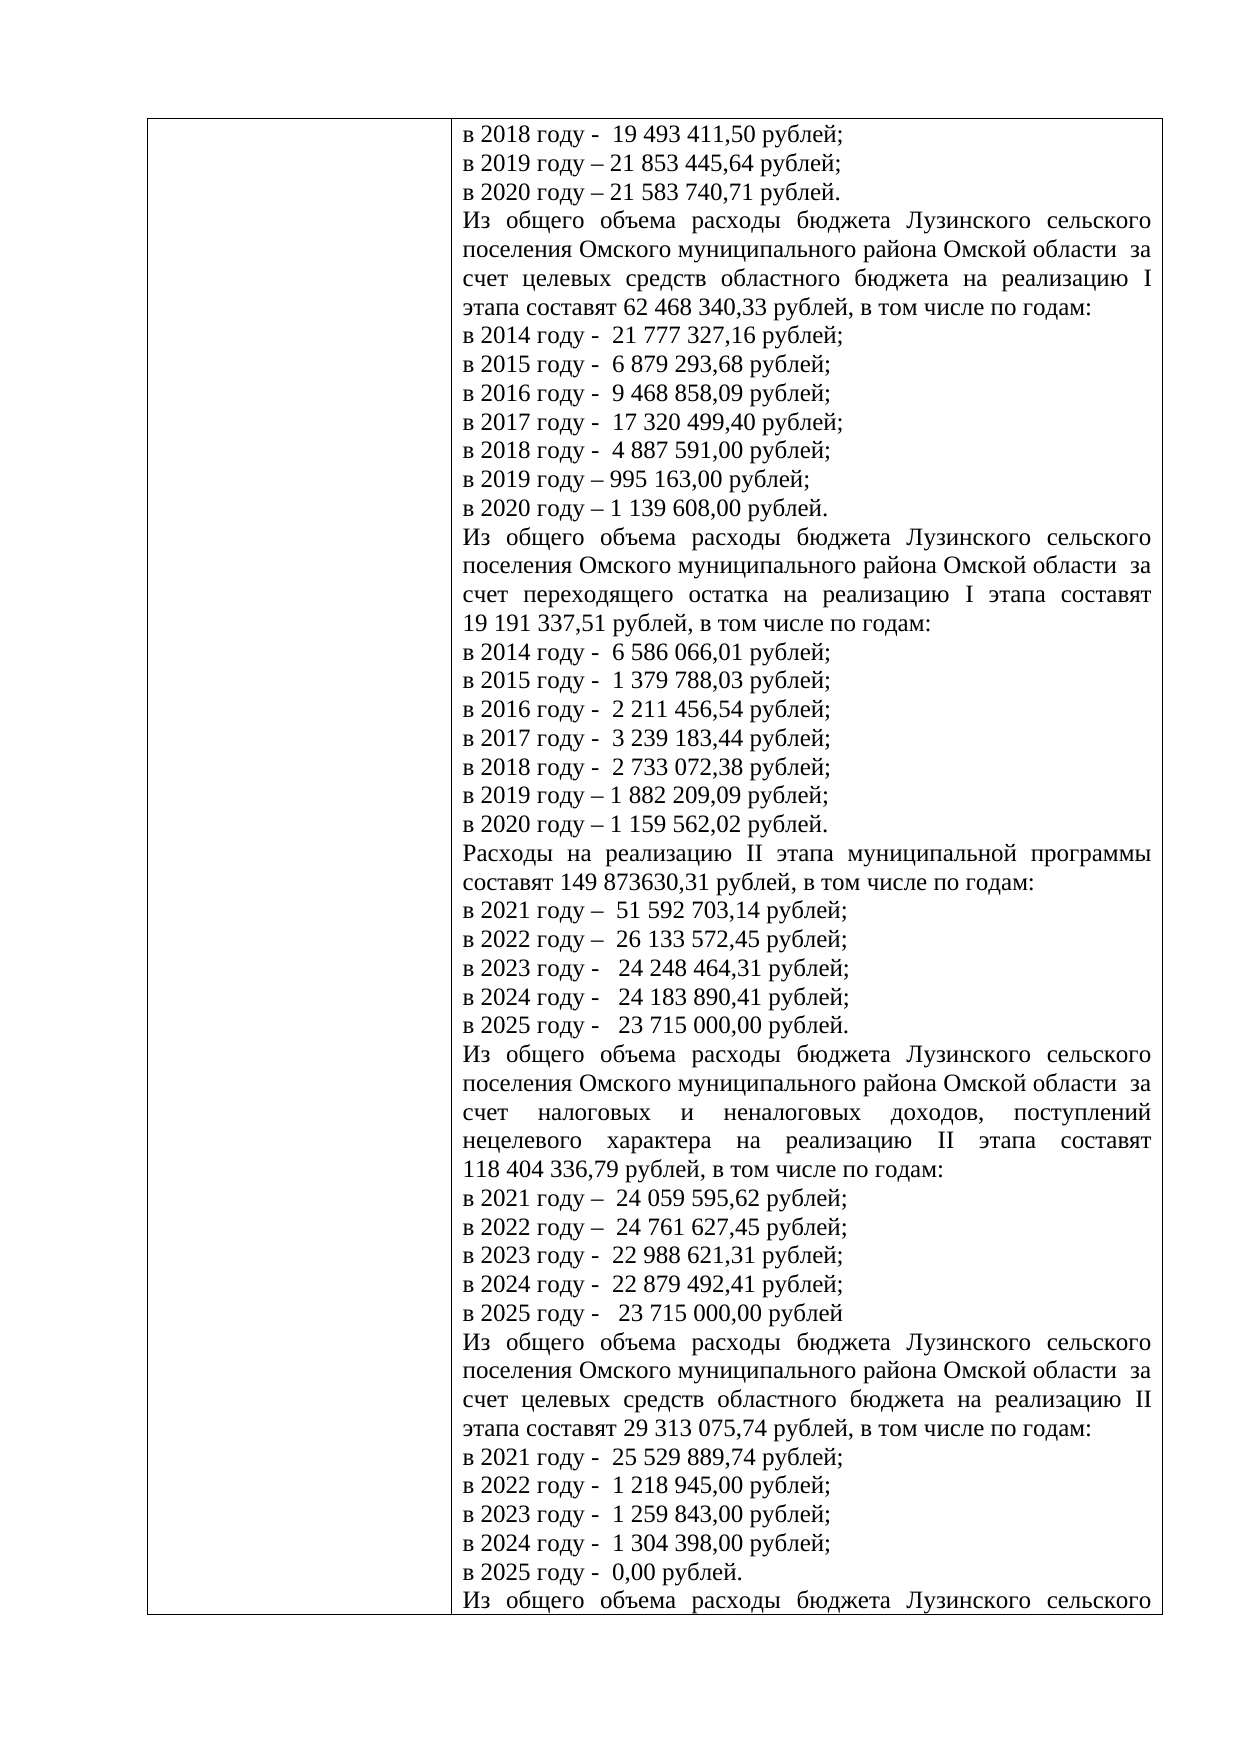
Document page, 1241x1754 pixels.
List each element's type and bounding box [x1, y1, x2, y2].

table_cell [148, 119, 451, 1614]
table_cell [452, 119, 1162, 1614]
